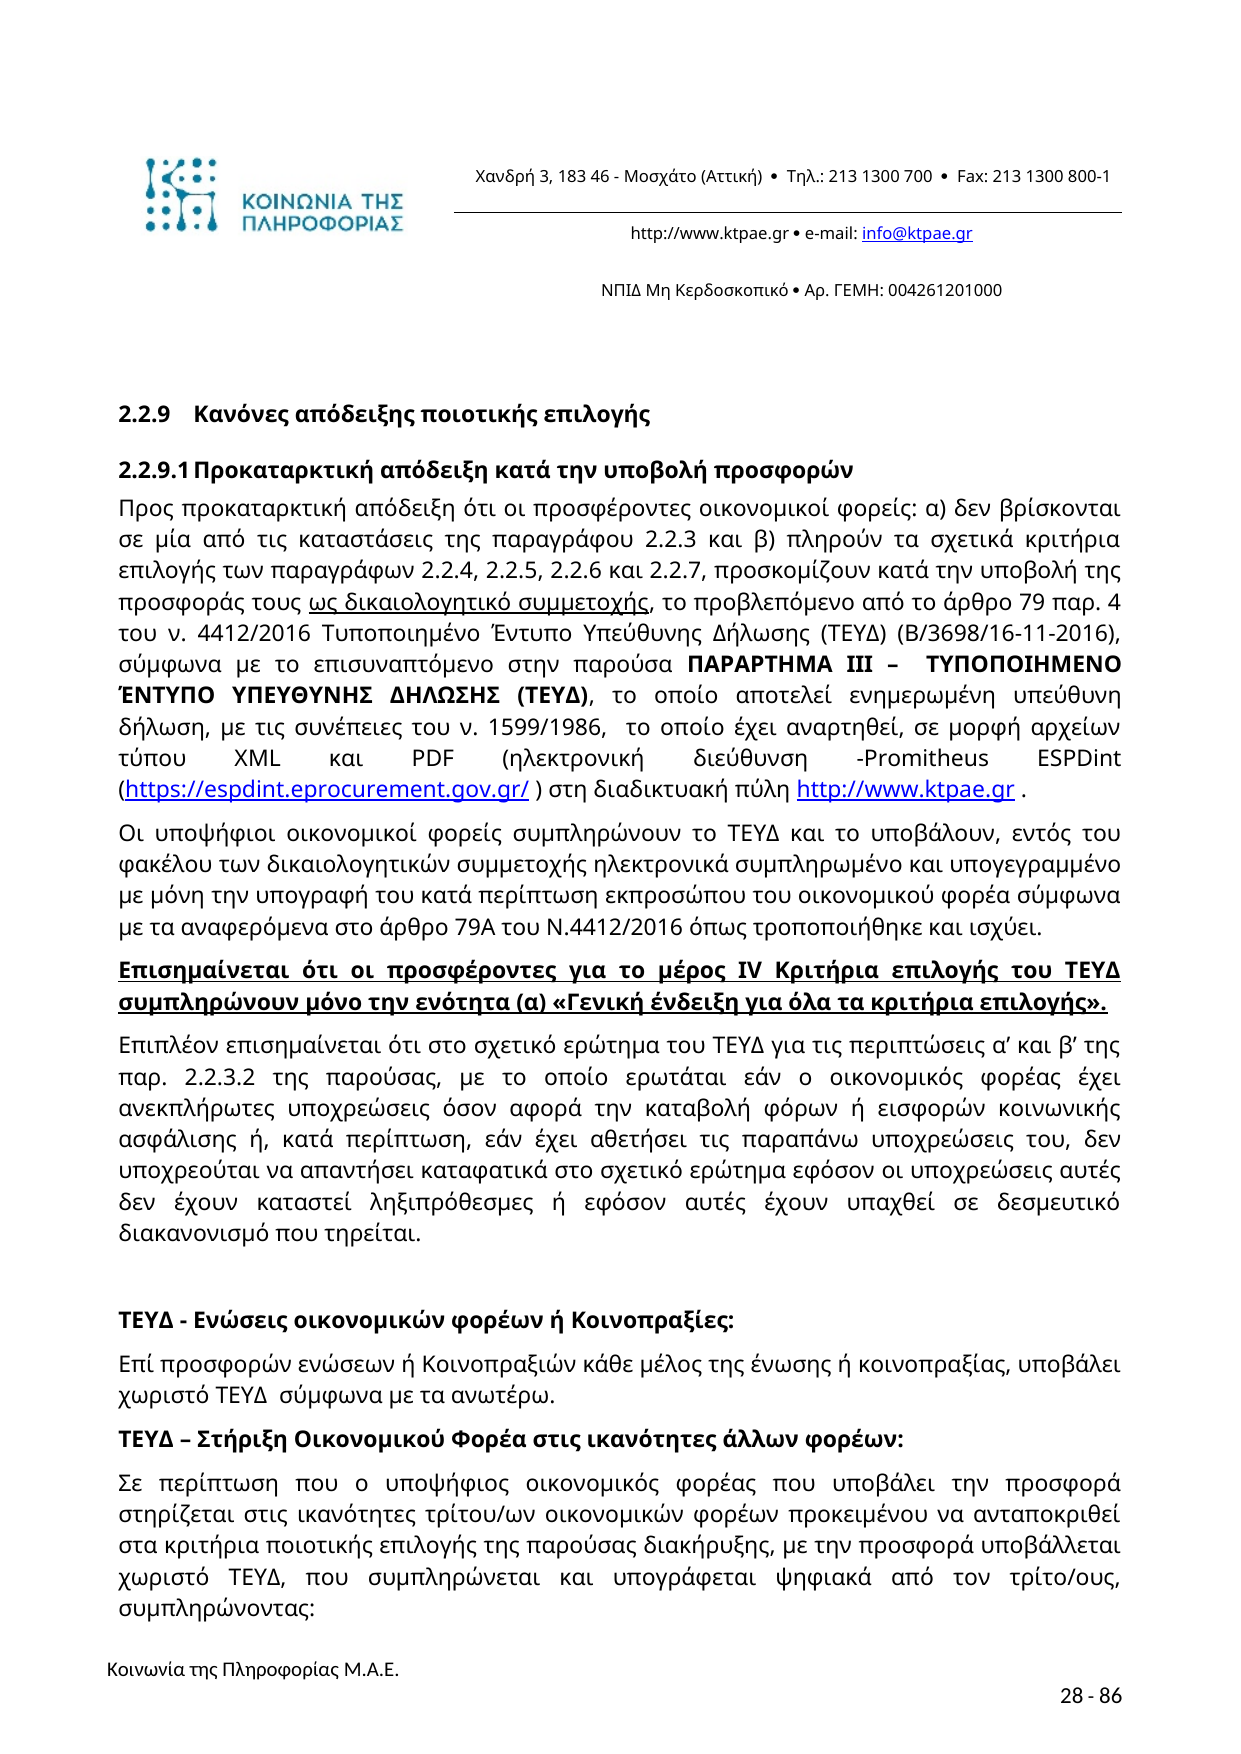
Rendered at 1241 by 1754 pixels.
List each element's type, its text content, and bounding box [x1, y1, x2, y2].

picture [140, 156, 408, 238]
subtitle 2.2.9 Κανόνες απόδειξης ποιοτικής επιλογής [118, 398, 1122, 429]
text Επί προσφορών ενώσεων ή Κοινοπραξιών κάθε μέλος της ένωσης ή κοινοπραξίας, υποβάλει χωριστό ΤΕΥΔ σύμφωνα με τα ανωτέρω. [118, 1348, 1122, 1411]
text ΤΕΥΔ – Στήριξη Οικονομικού Φορέα στις ικανότητες άλλων φορέων: [118, 1423, 1122, 1454]
subtitle 2.2.9.1 Προκαταρκτική απόδειξη κατά την υποβολή προσφορών [118, 454, 1122, 486]
text Οι υποψήφιοι οικονομικοί φορείς συμπληρώνουν το ΤΕΥΔ και το υποβάλουν, εντός του φακέλου των δικαιολογητικών συμμετοχής ηλεκτρονικά συμπληρωμένο και υπογεγραμμένο με μόνη την υπογραφή του κατά περίπτωση εκπροσώπου του οικονομικού φορέα σύμφωνα με τα αναφερόμενα στο άρθρο 79Α του Ν.4412/2016 όπως τροποποιήθηκε και ισχύει. [118, 817, 1122, 942]
text Επιπλέον επισημαίνεται ότι στο σχετικό ερώτημα του ΤΕΥΔ για τις περιπτώσεις α’ και β’ της παρ. 2.2.3.2 της παρούσας, με το οποίο ερωτάται εάν ο οικονομικός φορέας έχει ανεκπλήρωτες υποχρεώσεις όσον αφορά την καταβολή φόρων ή εισφορών κοινωνικής ασφάλισης ή, κατά περίπτωση, εάν έχει αθετήσει τις παραπάνω υποχρεώσεις του, δεν υποχρεούται να απαντήσει καταφατικά στο σχετικό ερώτημα εφόσον οι υποχρεώσεις αυτές δεν έχουν καταστεί ληξιπρόθεσμες ή εφόσον αυτές έχουν υπαχθεί σε δεσμευτικό διακανονισμό που τηρείται. [118, 1029, 1122, 1248]
text ΤΕΥΔ - Ενώσεις οικονομικών φορέων ή Κοινοπραξίες: [118, 1304, 1122, 1336]
text Επισημαίνεται ότι οι προσφέροντες για το μέρος IV Κριτήρια επιλογής του ΤΕΥΔ συμπληρώνουν μόνο την ενότητα (α) «Γενική ένδειξη για όλα τα κριτήρια επιλογής». [118, 954, 1122, 1017]
text Προς προκαταρκτική απόδειξη ότι οι προσφέροντες οικονομικοί φορείς: α) δεν βρίσκονται σε μία από τις καταστάσεις της παραγράφου 2.2.3 και β) πληρούν τα σχετικά κριτήρια επιλογής των παραγράφων 2.2.4, 2.2.5, 2.2.6 και 2.2.7, προσκομίζουν κατά την υποβολή της προσφοράς τους ως δικαιολογητικό συμμετοχής, το προβλεπόμενο από το άρθρο 79 παρ. 4 του ν. 4412/2016 Τυποποιημένο Έντυπο Υπεύθυνης Δήλωσης (ΤΕΥΔ) (Β/3698/16-11-2016), σύμφωνα με το επισυναπτόμενο στην παρούσα ΠΑΡΑΡΤΗΜΑ ΙΙΙ – ΤΥΠΟΠΟΙΗΜΕΝΟ ΈΝΤΥΠΟ ΥΠΕΥΘΥΝΗΣ ΔΗΛΩΣΗΣ (ΤΕΥΔ), το οποίο αποτελεί ενημερωμένη υπεύθυνη δήλωση, με τις συνέπειες του ν. 1599/1986, το οποίο έχει αναρτηθεί, σε μορφή αρχείων τύπου XML και PDF (ηλεκτρονική διεύθυνση -Promitheus ESPDint (https://espdint.eprocurement.gov.gr/ ) στη διαδικτυακή πύλη http://www.ktpae.gr . [118, 492, 1122, 804]
text Σε περίπτωση που ο υποψήφιος οικονομικός φορέας που υποβάλει την προσφορά στηρίζεται στις ικανότητες τρίτου/ων οικονομικών φορέων προκειμένου να ανταποκριθεί στα κριτήρια ποιοτικής επιλογής της παρούσας διακήρυξης, με την προσφορά υποβάλλεται χωριστό ΤΕΥΔ, που συμπληρώνεται και υπογράφεται ψηφιακά από τον τρίτο/ους, συμπληρώνοντας: [118, 1467, 1122, 1623]
